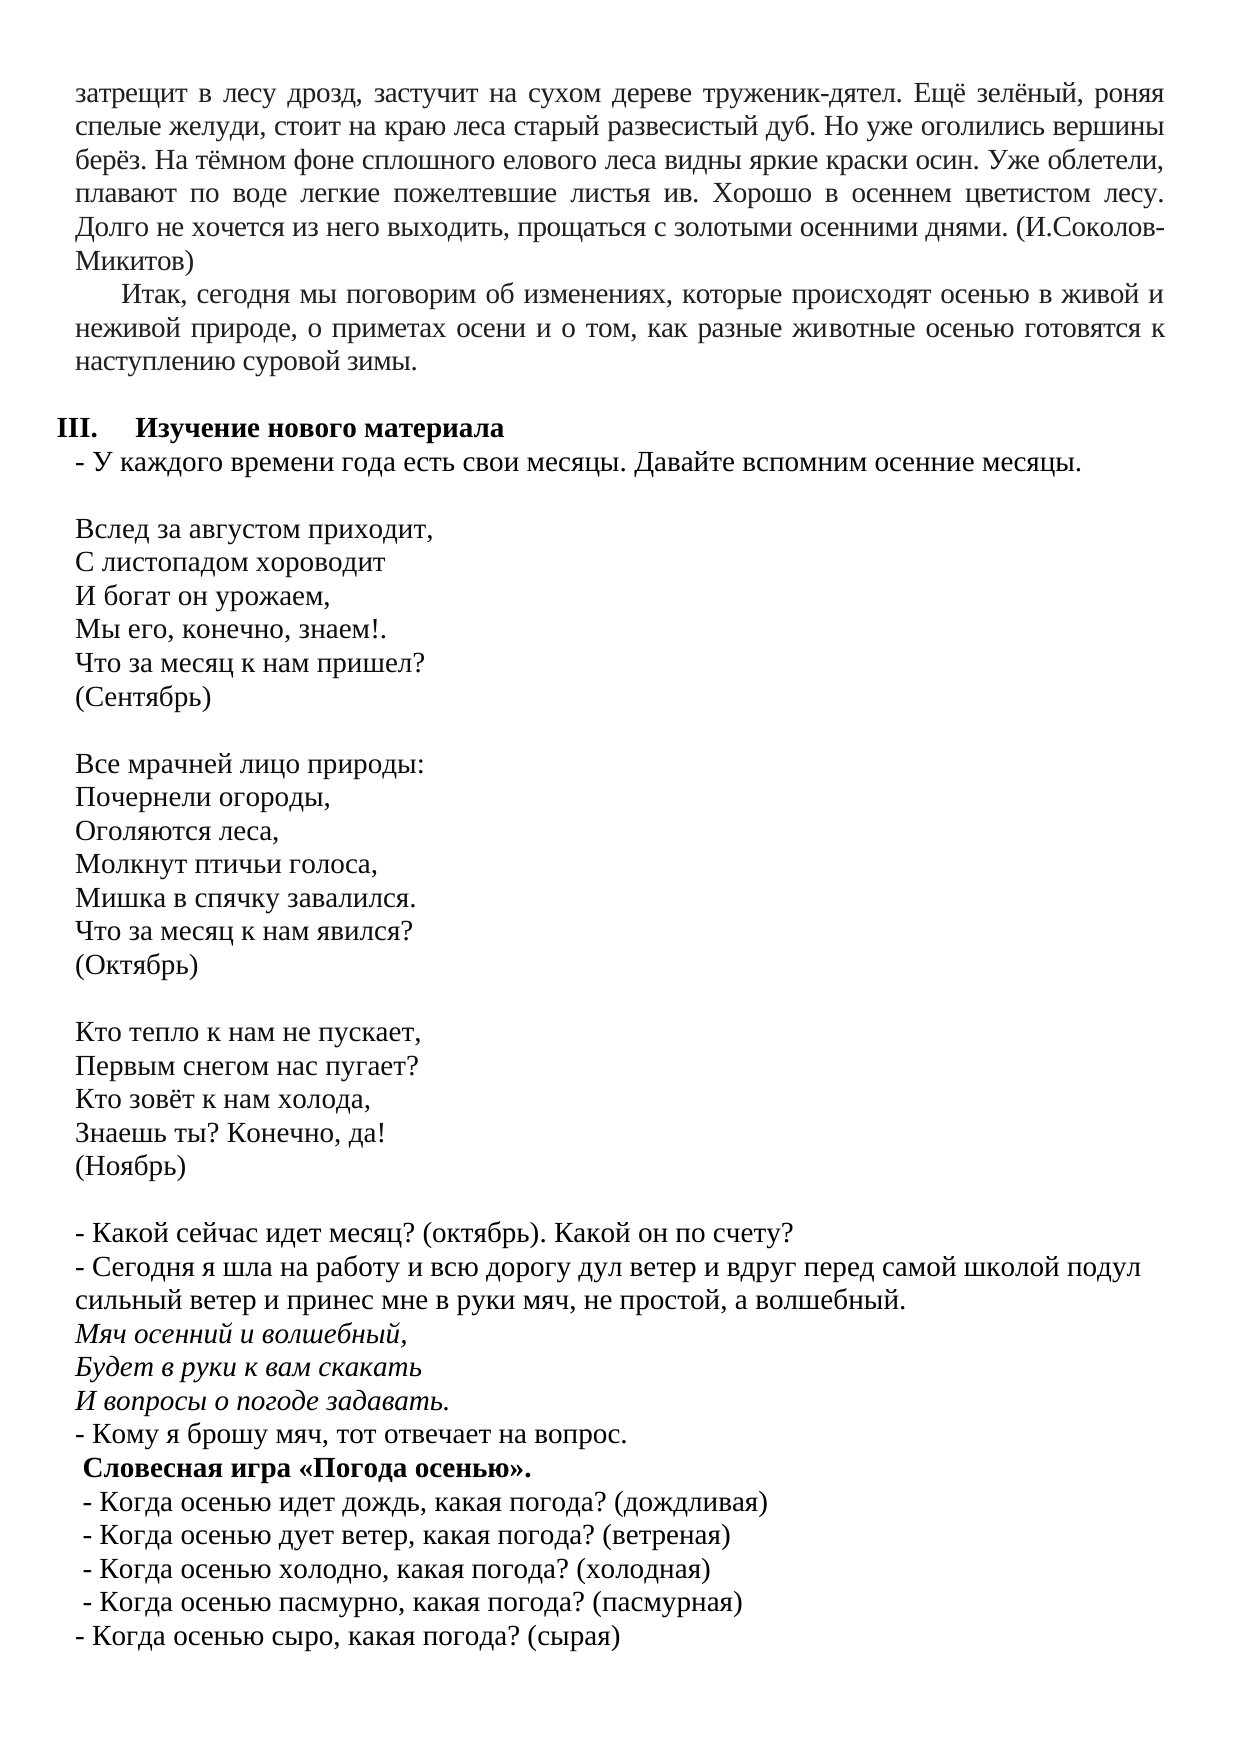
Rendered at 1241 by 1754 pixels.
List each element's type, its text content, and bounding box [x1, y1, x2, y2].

text (Октябрь) [75, 947, 1165, 981]
text Кто зовёт к нам холода, [75, 1081, 1165, 1115]
text - Когда осенью пасмурно, какая погода? (пасмурная) [75, 1584, 1165, 1618]
text - Когда осенью сыро, какая погода? (сырая) [75, 1618, 1165, 1651]
text - Кому я брошу мяч, тот отвечает на вопрос. [75, 1417, 1165, 1450]
text Первым снегом нас пугает? [75, 1048, 1165, 1081]
text Все мрачней лицо природы: Почернели огороды, Оголяются леса, Молкнут птичьи голоса, Мишка в спячку завалился. Что за месяц к нам явился? [75, 746, 1165, 947]
text Кто тепло к нам не пускает, [75, 1014, 1165, 1048]
text - У каждого времени года есть свои месяцы. Давайте вспомним осенние месяцы. [75, 444, 1165, 477]
text - Когда осенью дует ветер, какая погода? (ветреная) [75, 1517, 1165, 1551]
text Вслед за августом приходит, С листопадом хороводит И богат он урожаем, Мы его, конечно, знаем!. Что за месяц к нам пришел? [75, 511, 1165, 679]
text Итак, сегодня мы поговорим об изменениях, которые происходят осенью в живой и неживой природе, о приметах осени и о том, как разные животные осенью готовятся к наступлению суровой зимы. [75, 276, 1165, 377]
list Изучение нового материала [98, 410, 1165, 444]
text - Когда осенью холодно, какая погода? (холодная) [75, 1551, 1165, 1584]
text (Сентябрь) [75, 679, 1165, 712]
text - Сегодня я шла на работу и всю дорогу дул ветер и вдруг перед самой школой подул сильный ветер и принес мне в руки мяч, не простой, а волшебный. [75, 1249, 1165, 1316]
text (Ноябрь) [75, 1148, 1165, 1182]
text И вопросы о погоде задавать. [75, 1383, 1165, 1417]
text Будет в руки к вам скакать [75, 1349, 1165, 1383]
text - Какой сейчас идет месяц? (октябрь). Какой он по счету? [75, 1215, 1165, 1249]
text - Когда осенью идет дождь, какая погода? (дождливая) [75, 1484, 1165, 1517]
text Знаешь ты? Конечно, да! [75, 1115, 1165, 1148]
text Мяч осенний и волшебный, [75, 1316, 1165, 1349]
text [75, 75, 1165, 276]
text Словесная игра «Погода осенью». [75, 1450, 1165, 1484]
